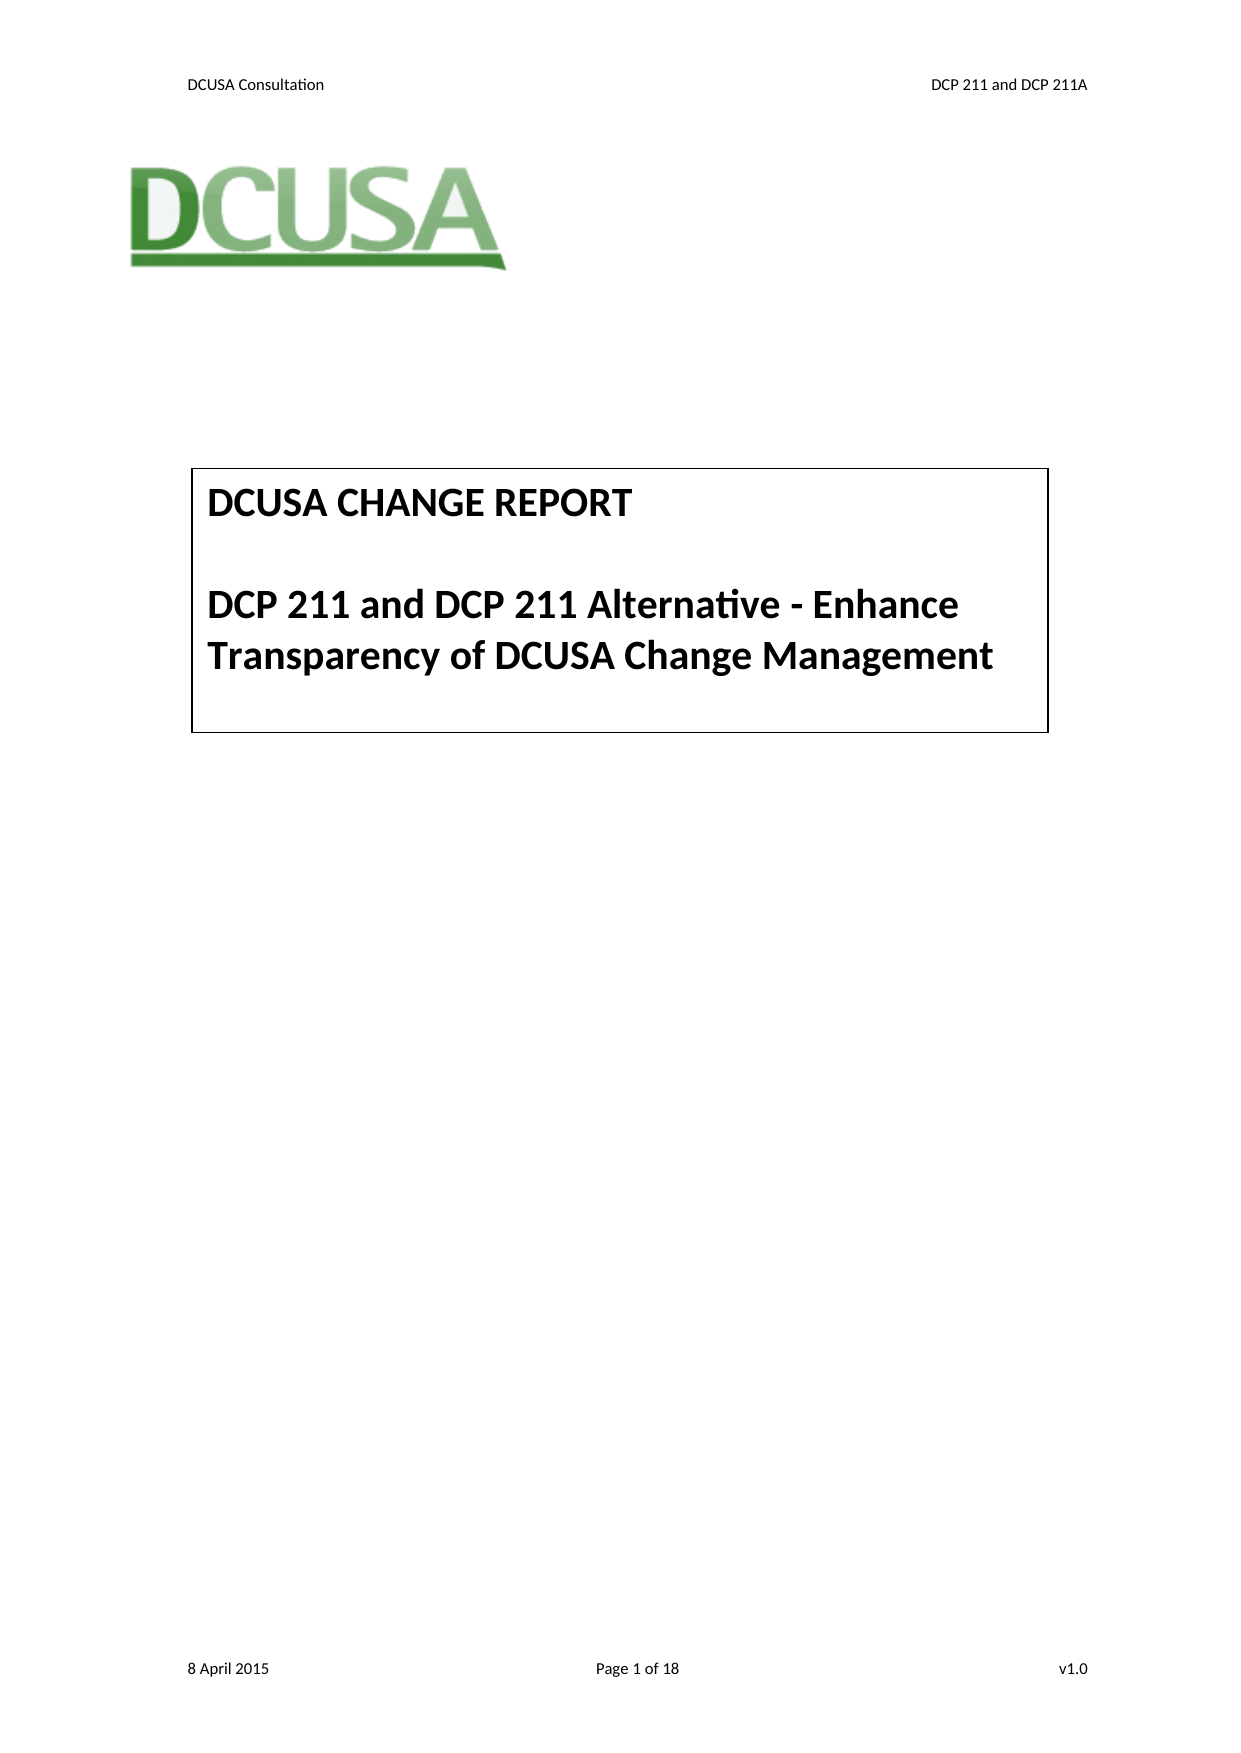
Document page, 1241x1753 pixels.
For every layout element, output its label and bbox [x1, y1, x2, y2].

picture [98, 150, 534, 291]
